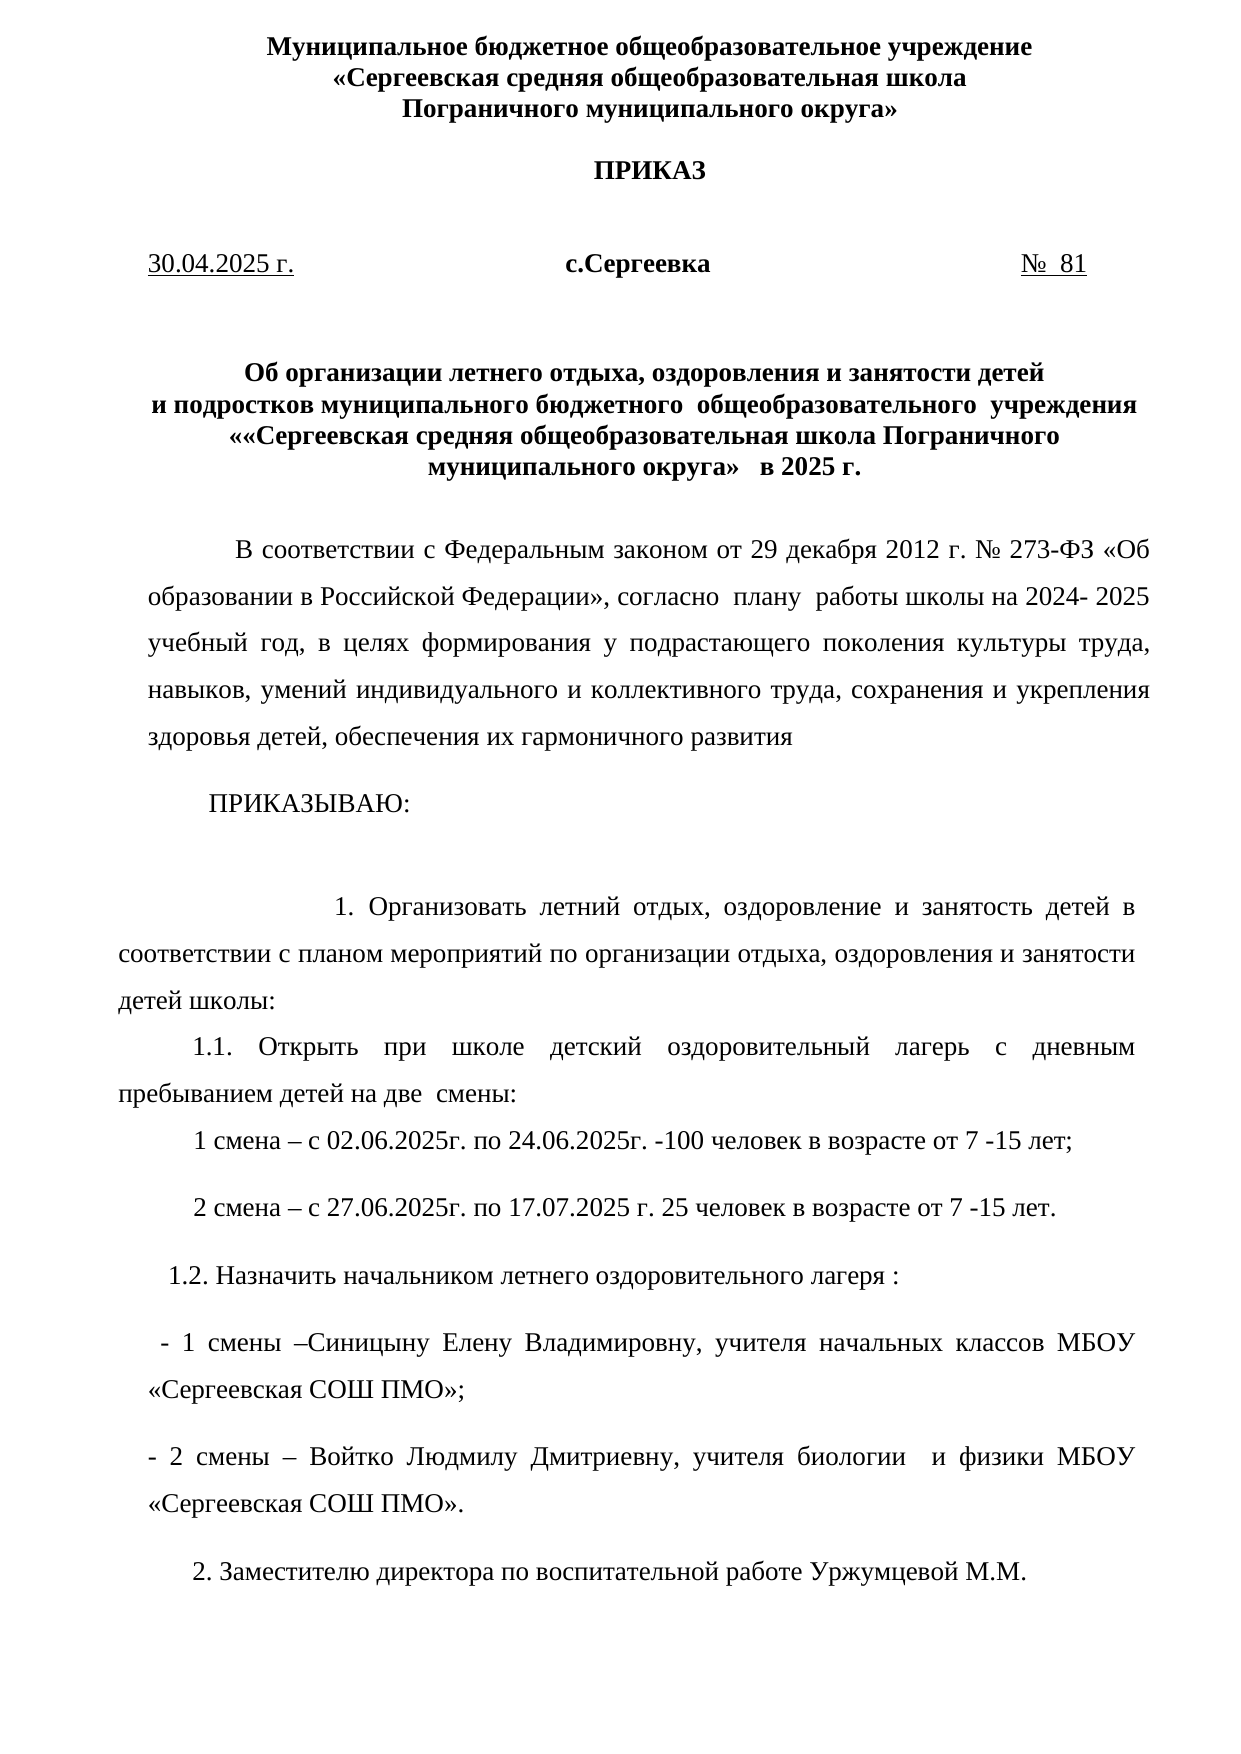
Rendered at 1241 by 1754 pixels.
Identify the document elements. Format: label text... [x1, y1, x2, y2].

text Пограничного муниципального округа» [148, 92, 1152, 123]
text 2 смена – с 27.06.2025г. по 17.07.2025 г. 25 человек в возрасте от 7 -15 лет. [193, 1191, 1137, 1222]
text 30.04.2025 г. с.Сергеевка № 81 [148, 248, 1152, 279]
list 2. Заместителю директора по воспитательной работе Уржумцевой М.М. [118, 1555, 1137, 1586]
text Муниципальное бюджетное общеобразовательное учреждение «Сергеевская средняя общеобразовательная школа [148, 29, 1152, 92]
text 1.2. Назначить начальником летнего оздоровительного лагеря : [148, 1259, 1137, 1290]
text ПРИКАЗЫВАЮ: [148, 787, 1152, 818]
text Об организации летнего отдыха, оздоровления и занятости детей и подростков муниципального бюджетного общеобразовательного учреждения ««Сергеевская средняя общеобразовательная школа Пограничного муниципального округа» в 2025 г. [148, 357, 1141, 481]
text ПРИКАЗ [148, 154, 1152, 185]
list 1. Организовать летний отдых, оздоровление и занятость детей в соответствии с планом мероприятий по организации отдыха, оздоровления и занятости детей школы: [118, 891, 1137, 1015]
text - 2 смены – Войтко Людмилу Дмитриевну, учителя биологии и физики МБОУ «Сергеевская СОШ ПМО». [148, 1441, 1137, 1518]
text 1 смена – с 02.06.2025г. по 24.06.2025г. -100 человек в возрасте от 7 -15 лет; [193, 1124, 1137, 1155]
text В соответствии с Федеральным законом от 29 декабря 2012 г. № 273-ФЗ «Об образовании в Российской Федерации», согласно плану работы школы на 2024- 2025 учебный год, в целях формирования у подрастающего поколения культуры труда, навыков, умений индивидуального и коллективного труда, сохранения и укрепления здоровья детей, обеспечения их гармоничного развития [148, 533, 1152, 751]
text - 1 смены –Синицыну Елену Владимировну, учителя начальных классов МБОУ «Сергеевская СОШ ПМО»; [148, 1326, 1137, 1404]
list 1.1. Открыть при школе детский оздоровительный лагерь с дневным пребыванием детей на две смены: [118, 1031, 1137, 1108]
